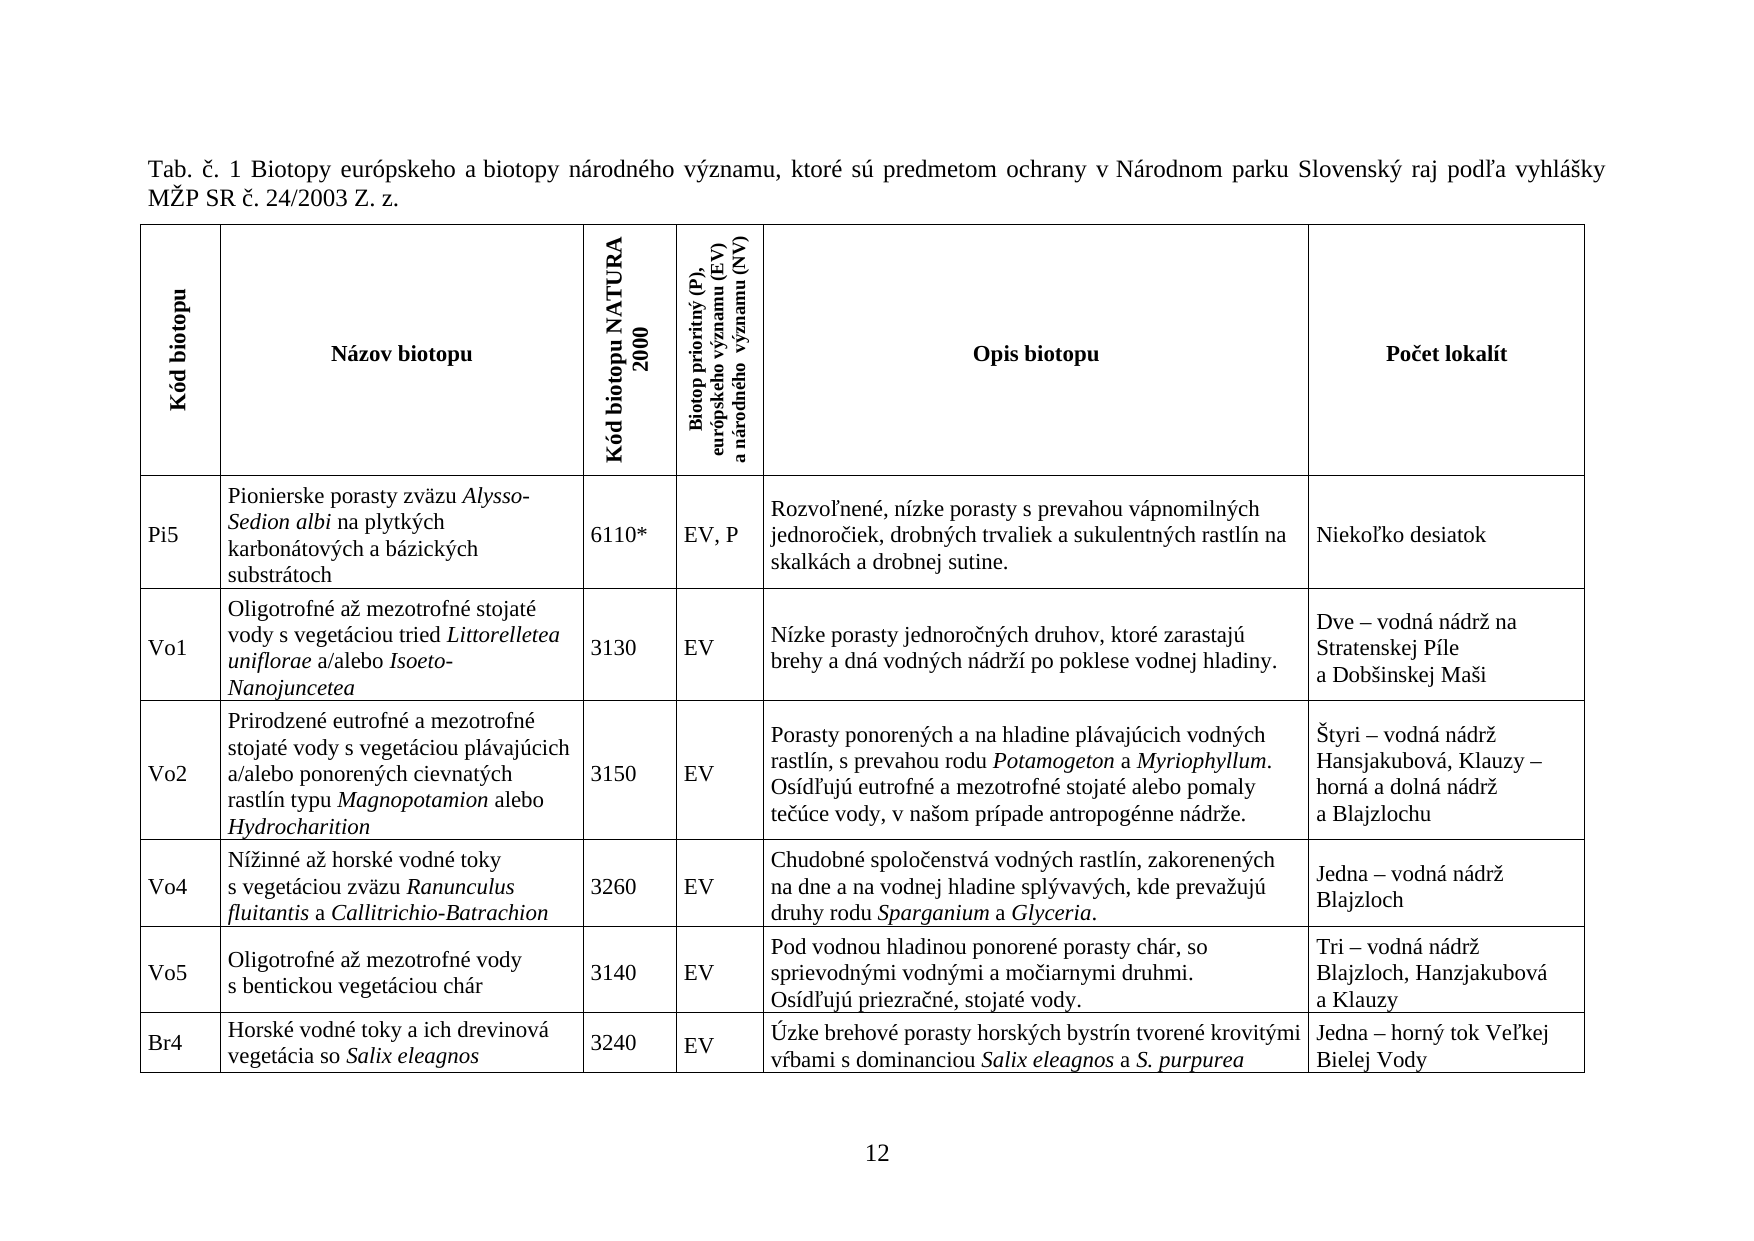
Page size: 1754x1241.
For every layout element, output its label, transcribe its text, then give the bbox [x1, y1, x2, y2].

table_cell EV [677, 927, 763, 1012]
table_cell EV [677, 701, 763, 839]
table_cell Vo2 [141, 701, 220, 839]
table_cell 3130 [584, 589, 676, 700]
text Tab. č. 1 Biotopy európskeho a biotopy národného významu, ktoré sú predmetom ochrany v Národnom parku Slovenský raj podľa vyhlášky MŽP SR č. 24/2003 Z. z. [148, 154, 1606, 211]
table_cell Dve – vodná nádrž na Stratenskej Píle a Dobšinskej Maši [1309, 589, 1584, 700]
table_cell Oligotrofné až mezotrofné vody s bentickou vegetáciou chár [221, 927, 583, 1012]
table_cell 3140 [584, 927, 676, 1012]
table_cell 6110* [584, 476, 676, 587]
table_cell Vo1 [141, 589, 220, 700]
table_cell Pionierske porasty zväzu Alysso-Sedion albi na plytkých karbonátových a bázických substrátoch [221, 476, 583, 587]
table_cell Prirodzené eutrofné a mezotrofné stojaté vody s vegetáciou plávajúcich a/alebo ponorených cievnatých rastlín typu Magnopotamion alebo Hydrocharition [221, 701, 583, 839]
table_cell Úzke brehové porasty horských bystrín tvorené krovitými vŕbami s dominanciou Salix eleagnos a S. purpurea [764, 1013, 1308, 1072]
table_cell Jedna – horný tok Veľkej Bielej Vody [1309, 1013, 1584, 1072]
table_cell Tri – vodná nádrž Blajzloch, Hanzjakubová a Klauzy [1309, 927, 1584, 1012]
table_cell Jedna – vodná nádrž Blajzloch [1309, 840, 1584, 926]
table_header Počet lokalít [1309, 225, 1584, 475]
table_cell Pod vodnou hladinou ponorené porasty chár, so sprievodnými vodnými a močiarnymi druhmi. Osídľujú priezračné, stojaté vody. [764, 927, 1308, 1012]
table_cell 3240 [584, 1013, 676, 1072]
table_cell Chudobné spoločenstvá vodných rastlín, zakorenených na dne a na vodnej hladine splývavých, kde prevažujú druhy rodu Sparganium a Glyceria. [764, 840, 1308, 926]
table_cell Oligotrofné až mezotrofné stojaté vody s vegetáciou tried Littorelletea uniflorae a/alebo Isoeto-Nanojuncetea [221, 589, 583, 700]
table_cell Nížinné až horské vodné toky s vegetáciou zväzu Ranunculus fluitantis a Callitrichio-Batrachion [221, 840, 583, 926]
table_cell Rozvoľnené, nízke porasty s prevahou vápnomilných jednoročiek, drobných trvaliek a sukulentných rastlín na skalkách a drobnej sutine. [764, 476, 1308, 587]
table_header Kód biotopu NATURA 2000 [584, 225, 676, 475]
table_cell Vo4 [141, 840, 220, 926]
table_header Opis biotopu [764, 225, 1308, 475]
table_cell EV [677, 840, 763, 926]
table_cell Horské vodné toky a ich drevinová vegetácia so Salix eleagnos [221, 1013, 583, 1072]
table_cell Porasty ponorených a na hladine plávajúcich vodných rastlín, s prevahou rodu Potamogeton a Myriophyllum. Osídľujú eutrofné a mezotrofné stojaté alebo pomaly tečúce vody, v našom prípade antropogénne nádrže. [764, 701, 1308, 839]
table_cell Vo5 [141, 927, 220, 1012]
table_header Názov biotopu [221, 225, 583, 475]
table_cell 3150 [584, 701, 676, 839]
table_cell EV [677, 1013, 763, 1072]
table_header Biotop prioritný (P), európskeho významu (EV) a národného významu (NV) [677, 225, 763, 475]
table_cell EV [677, 589, 763, 700]
table_cell 3260 [584, 840, 676, 926]
table_cell Nízke porasty jednoročných druhov, ktoré zarastajú brehy a dná vodných nádrží po poklese vodnej hladiny. [764, 589, 1308, 700]
table_cell Niekoľko desiatok [1309, 476, 1584, 587]
table_cell EV, P [677, 476, 763, 587]
table_header Kód biotopu [141, 225, 220, 475]
table_cell Br4 [141, 1013, 220, 1072]
table_cell Pi5 [141, 476, 220, 587]
table_cell Štyri – vodná nádrž Hansjakubová, Klauzy – horná a dolná nádrž a Blajzlochu [1309, 701, 1584, 839]
